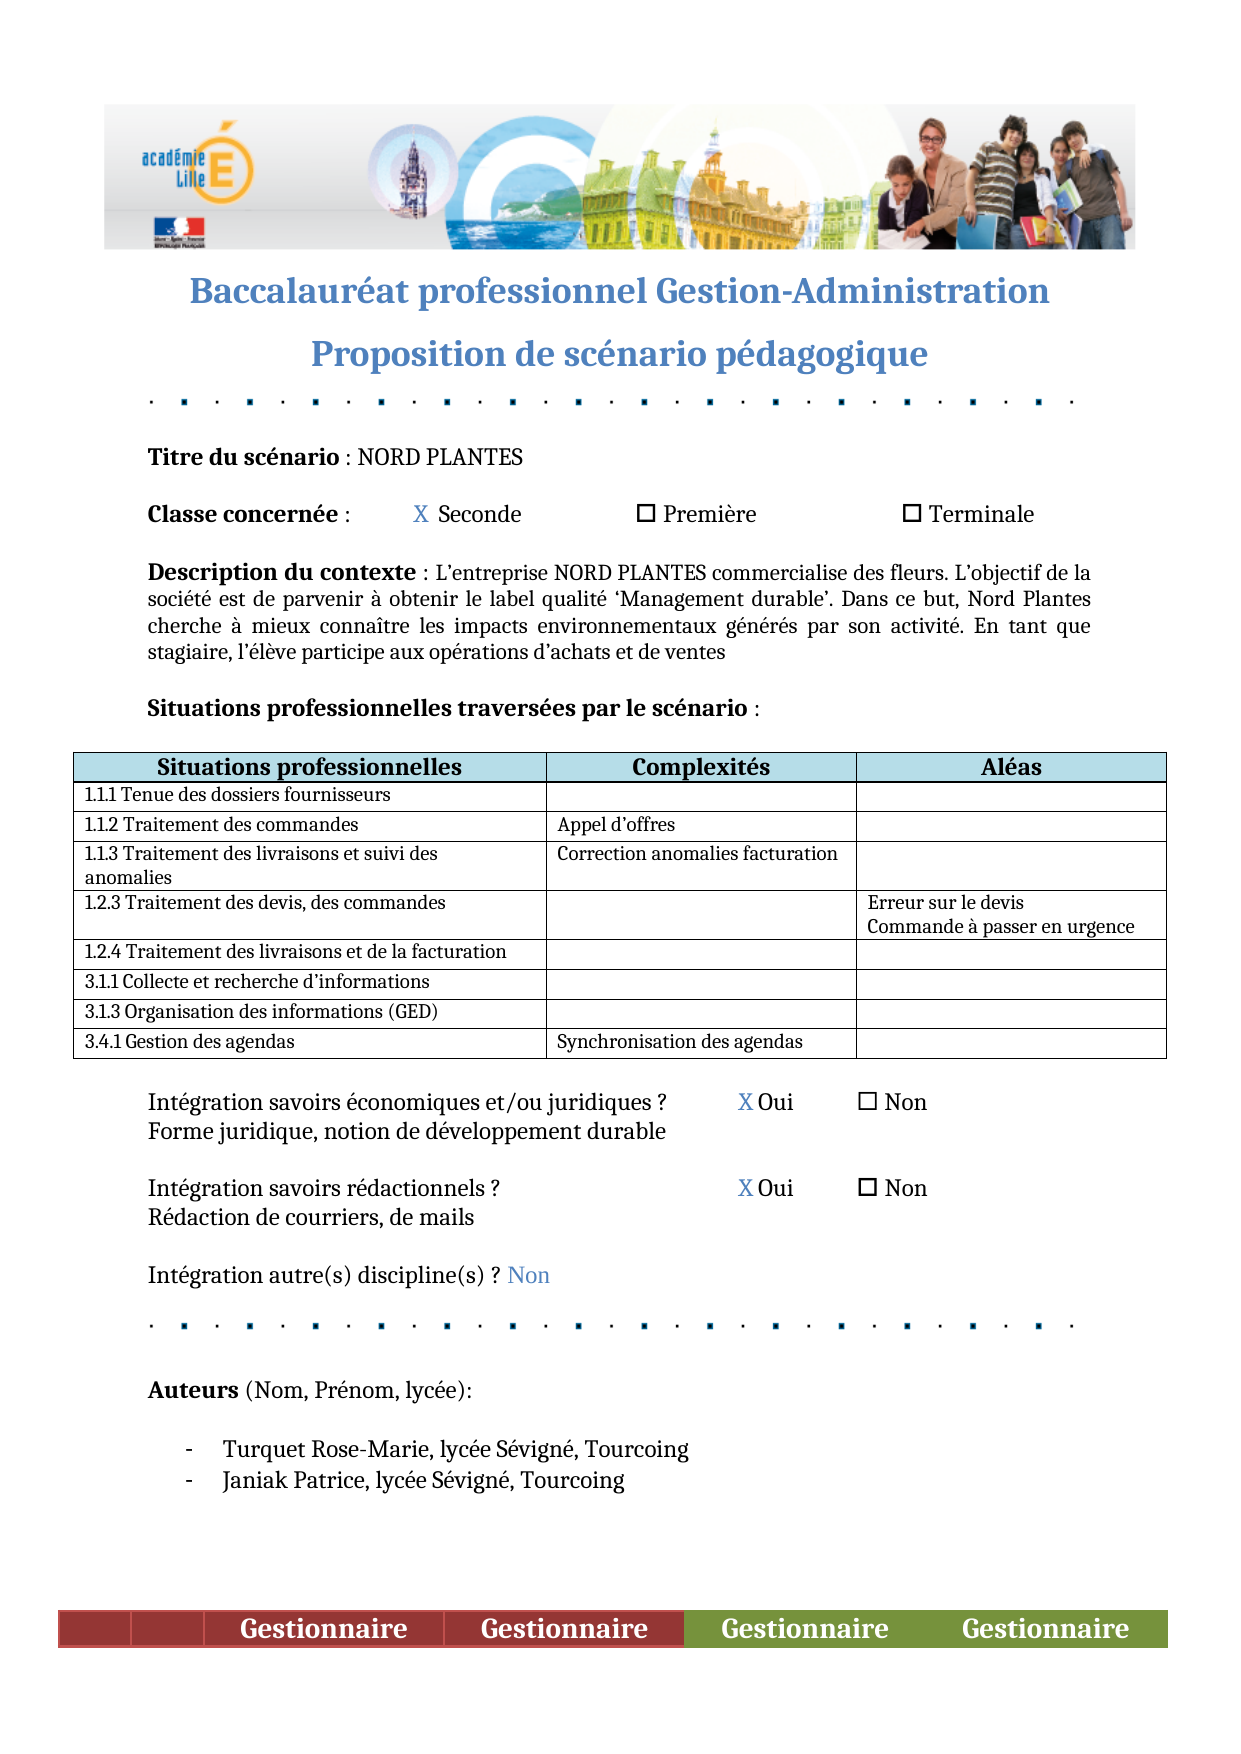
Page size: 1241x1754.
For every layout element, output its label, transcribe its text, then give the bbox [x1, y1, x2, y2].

table_cell 3.1.3 Organisation des informations (GED) [74, 1000, 546, 1028]
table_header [927, 1612, 1165, 1645]
text Intégration savoirs économiques et/ou juridiques ? X Oui Non [148, 1088, 1093, 1117]
table_cell 1.1.3 Traitement des livraisons et suivi des anomalies [74, 842, 546, 890]
table_cell 1.1.2 Traitement des commandes [74, 812, 546, 841]
text Situations professionnelles traversées par le scénario : [148, 694, 1093, 723]
table_cell [547, 891, 856, 939]
list Janiak Patrice, lycée Sévigné, Tourcoing [185, 1464, 1093, 1495]
table_cell 1.1.1 Tenue des dossiers fournisseurs [74, 783, 546, 811]
table_cell [547, 783, 856, 811]
table_cell [857, 1000, 1166, 1028]
table_cell Correction anomalies facturation [547, 842, 856, 890]
list Turquet Rose-Marie, lycée Sévigné, Tourcoing [185, 1434, 1093, 1464]
text Baccalauréat professionnel Gestion-Administration [148, 270, 1093, 313]
table_cell 3.1.1 Collecte et recherche d’informations [74, 970, 546, 998]
table_cell [857, 812, 1166, 841]
table_cell 3.4.1 Gestion des agendas [74, 1029, 546, 1058]
table_header Situations professionnelles [74, 753, 546, 781]
table_cell [857, 1029, 1166, 1058]
picture [147, 1318, 1086, 1335]
picture [103, 103, 1144, 251]
text Intégration savoirs rédactionnels ? X Oui Non [148, 1174, 1093, 1203]
text Auteurs (Nom, Prénom, lycée): [148, 1376, 1093, 1405]
text Rédaction de courriers, de mails [148, 1203, 1093, 1232]
table_cell Synchronisation des agendas [547, 1029, 856, 1058]
text Description du contexte : L’entreprise NORD PLANTES commercialise des fleurs. L’objectif de la société est de parvenir à obtenir le label qualité ‘Management durable’. Dans ce but, Nord Plantes cherche à mieux connaître les impacts environnementaux générés par son activité. En tant que stagiaire, l’élève participe aux opérations d’achats et de ventes [148, 557, 1093, 665]
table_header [686, 1612, 925, 1645]
table_cell [547, 970, 856, 998]
table_cell Appel d’offres [547, 812, 856, 841]
table_cell [857, 783, 1166, 811]
table_header Aléas [857, 753, 1166, 781]
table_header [205, 1612, 443, 1645]
text Classe concernée : X Seconde Première Terminale [148, 500, 1093, 529]
table_cell Erreur sur le devis Commande à passer en urgence [857, 891, 1166, 939]
text Forme juridique, notion de développement durable [148, 1117, 1093, 1145]
table_cell [857, 940, 1166, 969]
text Titre du scénario : NORD PLANTES [148, 442, 1093, 471]
table_cell [857, 842, 1166, 890]
table_cell [547, 1000, 856, 1028]
table_cell [857, 970, 1166, 998]
table_header [60, 1612, 130, 1645]
table_cell 1.2.3 Traitement des devis, des commandes [74, 891, 546, 939]
picture [147, 394, 1086, 411]
table_header [132, 1612, 203, 1645]
table_cell [547, 940, 856, 969]
text Intégration autre(s) discipline(s) ? Non [148, 1260, 1093, 1290]
text Proposition de scénario pédagogique [148, 332, 1093, 375]
table_header Complexités [547, 753, 856, 781]
table_cell 1.2.4 Traitement des livraisons et de la facturation [74, 940, 546, 969]
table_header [445, 1612, 684, 1645]
